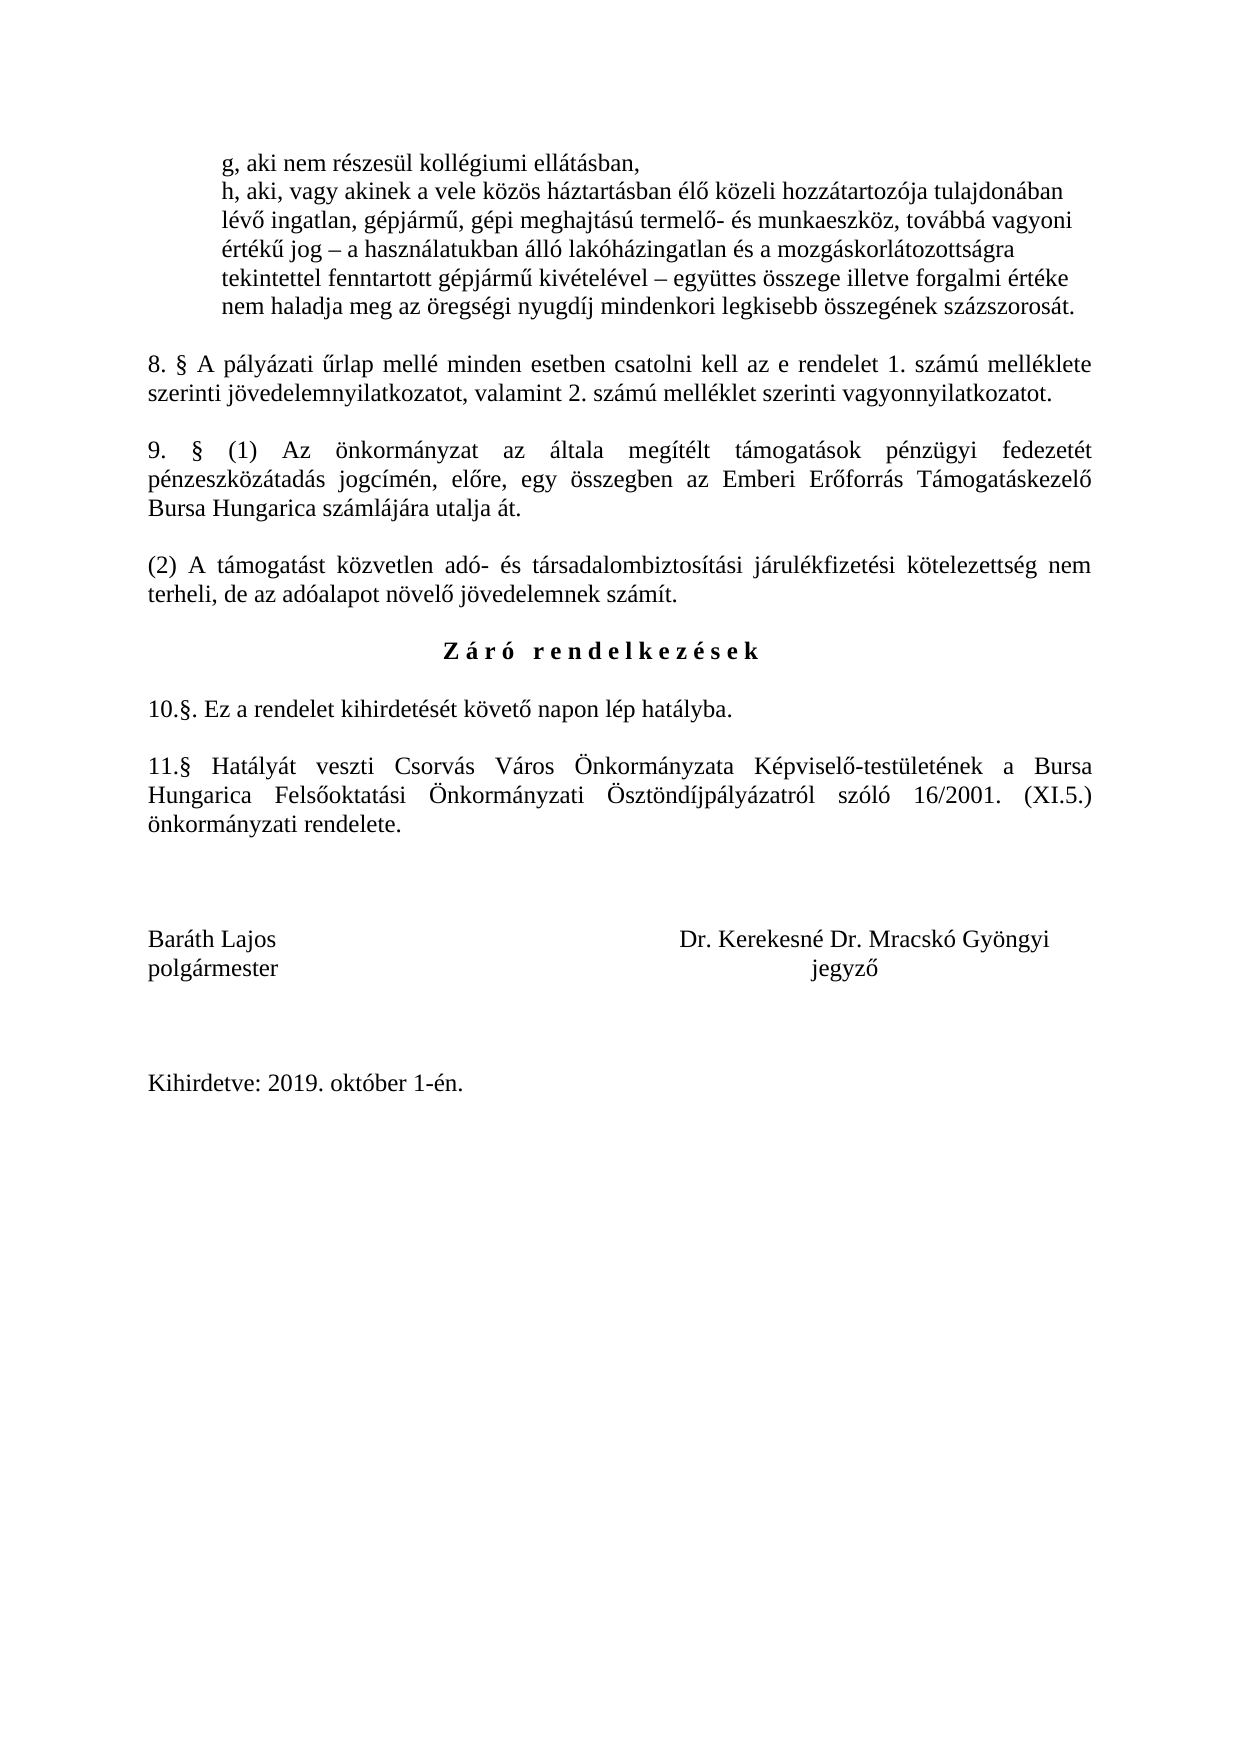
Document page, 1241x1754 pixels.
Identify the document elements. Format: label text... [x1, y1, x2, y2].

text Kihirdetve: 2019. október 1-én. [148, 1068, 1093, 1096]
text polgármester jegyző [148, 953, 1093, 981]
text 9. § (1) Az önkormányzat az általa megítélt támogatások pénzügyi fedezetét pénzeszközátadás jogcímén, előre, egy összegben az Emberi Erőforrás Támogatáskezelő Bursa Hungarica számlájára utalja át. [148, 435, 1093, 521]
text h, aki, vagy akinek a vele közös háztartásban élő közeli hozzátartozója tulajdonában [148, 176, 1093, 205]
text 11.§ Hatályát veszti Csorvás Város Önkormányzata Képviselő-testületének a Bursa Hungarica Felsőoktatási Önkormányzati Ösztöndíjpályázatról szóló 16/2001. (XI.5.) önkormányzati rendelete. [148, 751, 1093, 838]
text 10.§. Ez a rendelet kihirdetését követő napon lép hatályba. [148, 694, 1093, 723]
text nem haladja meg az öregségi nyugdíj mindenkori legkisebb összegének százszorosát. [148, 291, 1093, 320]
text (2) A támogatást közvetlen adó- és társadalombiztosítási járulékfizetési kötelezettség nem terheli, de az adóalapot növelő jövedelemnek számít. [148, 550, 1093, 608]
text értékű jog – a használatukban álló lakóházingatlan és a mozgáskorlátozottságra [148, 234, 1093, 263]
text g, aki nem részesül kollégiumi ellátásban, [148, 148, 1093, 176]
text tekintettel fenntartott gépjármű kivételével – együttes összege illetve forgalmi értéke [148, 263, 1093, 291]
text Z á r ó r e n d e l k e z é s e k [369, 636, 1093, 665]
text lévő ingatlan, gépjármű, gépi meghajtású termelő- és munkaeszköz, továbbá vagyoni [148, 205, 1093, 234]
text 8. § A pályázati űrlap mellé minden esetben csatolni kell az e rendelet 1. számú melléklete szerinti jövedelemnyilatkozatot, valamint 2. számú melléklet szerinti vagyonnyilatkozatot. [148, 349, 1093, 406]
text Baráth Lajos Dr. Kerekesné Dr. Mracskó Gyöngyi [148, 924, 1093, 953]
